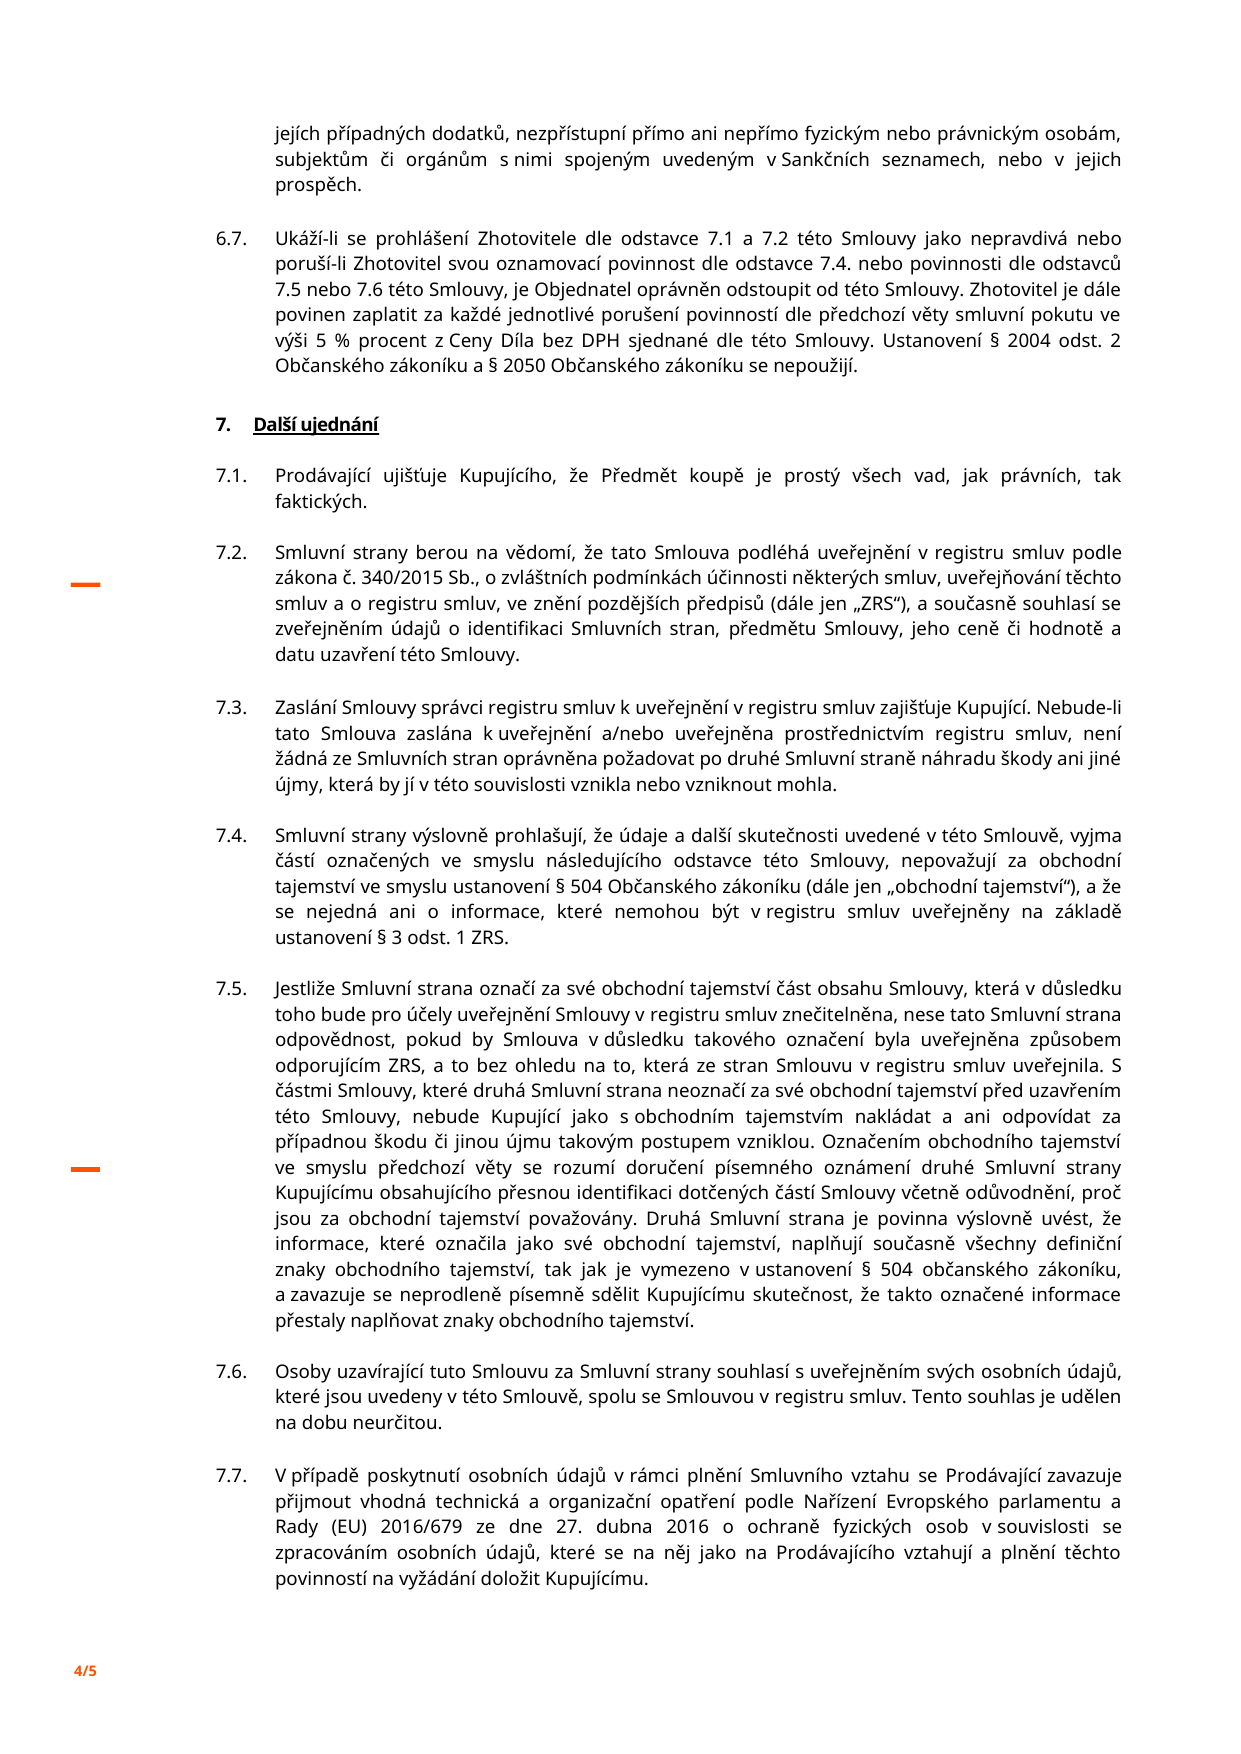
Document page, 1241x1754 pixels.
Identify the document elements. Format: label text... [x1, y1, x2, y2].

list Zaslání Smlouvy správci registru smluv k uveřejnění v registru smluv zajišťuje Kupující. Nebude-li tato Smlouva zaslána k uveřejnění a/nebo uveřejněna prostřednictvím registru smluv, není žádná ze Smluvních stran oprávněna požadovat po druhé Smluvní straně náhradu škody ani jiné újmy, která by jí v této souvislosti vznikla nebo vzniknout mohla. [216, 694, 1122, 797]
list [216, 121, 1122, 197]
subtitle Další ujednání [216, 412, 1122, 437]
list V případě poskytnutí osobních údajů v rámci plnění Smluvního vztahu se Prodávající zavazuje přijmout vhodná technická a organizační opatření podle Nařízení Evropského parlamentu a Rady (EU) 2016/679 ze dne 27. dubna 2016 o ochraně fyzických osob v souvislosti se zpracováním osobních údajů, které se na něj jako na Prodávajícího vztahují a plnění těchto povinností na vyžádání doložit Kupujícímu. [216, 1463, 1122, 1590]
list Smluvní strany výslovně prohlašují, že údaje a další skutečnosti uvedené v této Smlouvě, vyjma částí označených ve smyslu následujícího odstavce této Smlouvy, nepovažují za obchodní tajemství ve smyslu ustanovení § 504 Občanského zákoníku (dále jen „obchodní tajemství“), a že se nejedná ani o informace, které nemohou být v registru smluv uveřejněny na základě ustanovení § 3 odst. 1 ZRS. [216, 822, 1122, 950]
list Prodávající ujišťuje Kupujícího, že Předmět koupě je prostý všech vad, jak právních, tak faktických. [216, 462, 1122, 513]
list Ukáží-li se prohlášení Zhotovitele dle odstavce 7.1 a 7.2 této Smlouvy jako nepravdivá nebo poruší-li Zhotovitel svou oznamovací povinnost dle odstavce 7.4. nebo povinnosti dle odstavců 7.5 nebo 7.6 této Smlouvy, je Objednatel oprávněn odstoupit od této Smlouvy. Zhotovitel je dále povinen zaplatit za každé jednotlivé porušení povinností dle předchozí věty smluvní pokutu ve výši 5 % procent z Ceny Díla bez DPH sjednané dle této Smlouvy. Ustanovení § 2004 odst. 2 Občanského zákoníku a § 2050 Občanského zákoníku se nepoužijí. [216, 225, 1122, 378]
list Osoby uzavírající tuto Smlouvu za Smluvní strany souhlasí s uveřejněním svých osobních údajů, které jsou uvedeny v této Smlouvě, spolu se Smlouvou v registru smluv. Tento souhlas je udělen na dobu neurčitou. [216, 1358, 1122, 1435]
list Jestliže Smluvní strana označí za své obchodní tajemství část obsahu Smlouvy, která v důsledku toho bude pro účely uveřejnění Smlouvy v registru smluv znečitelněna, nese tato Smluvní strana odpovědnost, pokud by Smlouva v důsledku takového označení byla uveřejněna způsobem odporujícím ZRS, a to bez ohledu na to, která ze stran Smlouvu v registru smluv uveřejnila. S částmi Smlouvy, které druhá Smluvní strana neoznačí za své obchodní tajemství před uzavřením této Smlouvy, nebude Kupující jako s obchodním tajemstvím nakládat a ani odpovídat za případnou škodu či jinou újmu takovým postupem vzniklou. Označením obchodního tajemství ve smyslu předchozí věty se rozumí doručení písemného oznámení druhé Smluvní strany Kupujícímu obsahujícího přesnou identifikaci dotčených částí Smlouvy včetně odůvodnění, proč jsou za obchodní tajemství považovány. Druhá Smluvní strana je povinna výslovně uvést, že informace, které označila jako své obchodní tajemství, naplňují současně všechny definiční znaky obchodního tajemství, tak jak je vymezeno v ustanovení § 504 občanského zákoníku, a zavazuje se neprodleně písemně sdělit Kupujícímu skutečnost, že takto označené informace přestaly naplňovat znaky obchodního tajemství. [216, 975, 1122, 1333]
list Smluvní strany berou na vědomí, že tato Smlouva podléhá uveřejnění v registru smluv podle zákona č. 340/2015 Sb., o zvláštních podmínkách účinnosti některých smluv, uveřejňování těchto smluv a o registru smluv, ve znění pozdějších předpisů (dále jen „ZRS“), a současně souhlasí se zveřejněním údajů o identifikaci Smluvních stran, předmětu Smlouvy, jeho ceně či hodnotě a datu uzavření této Smlouvy. [216, 539, 1122, 667]
